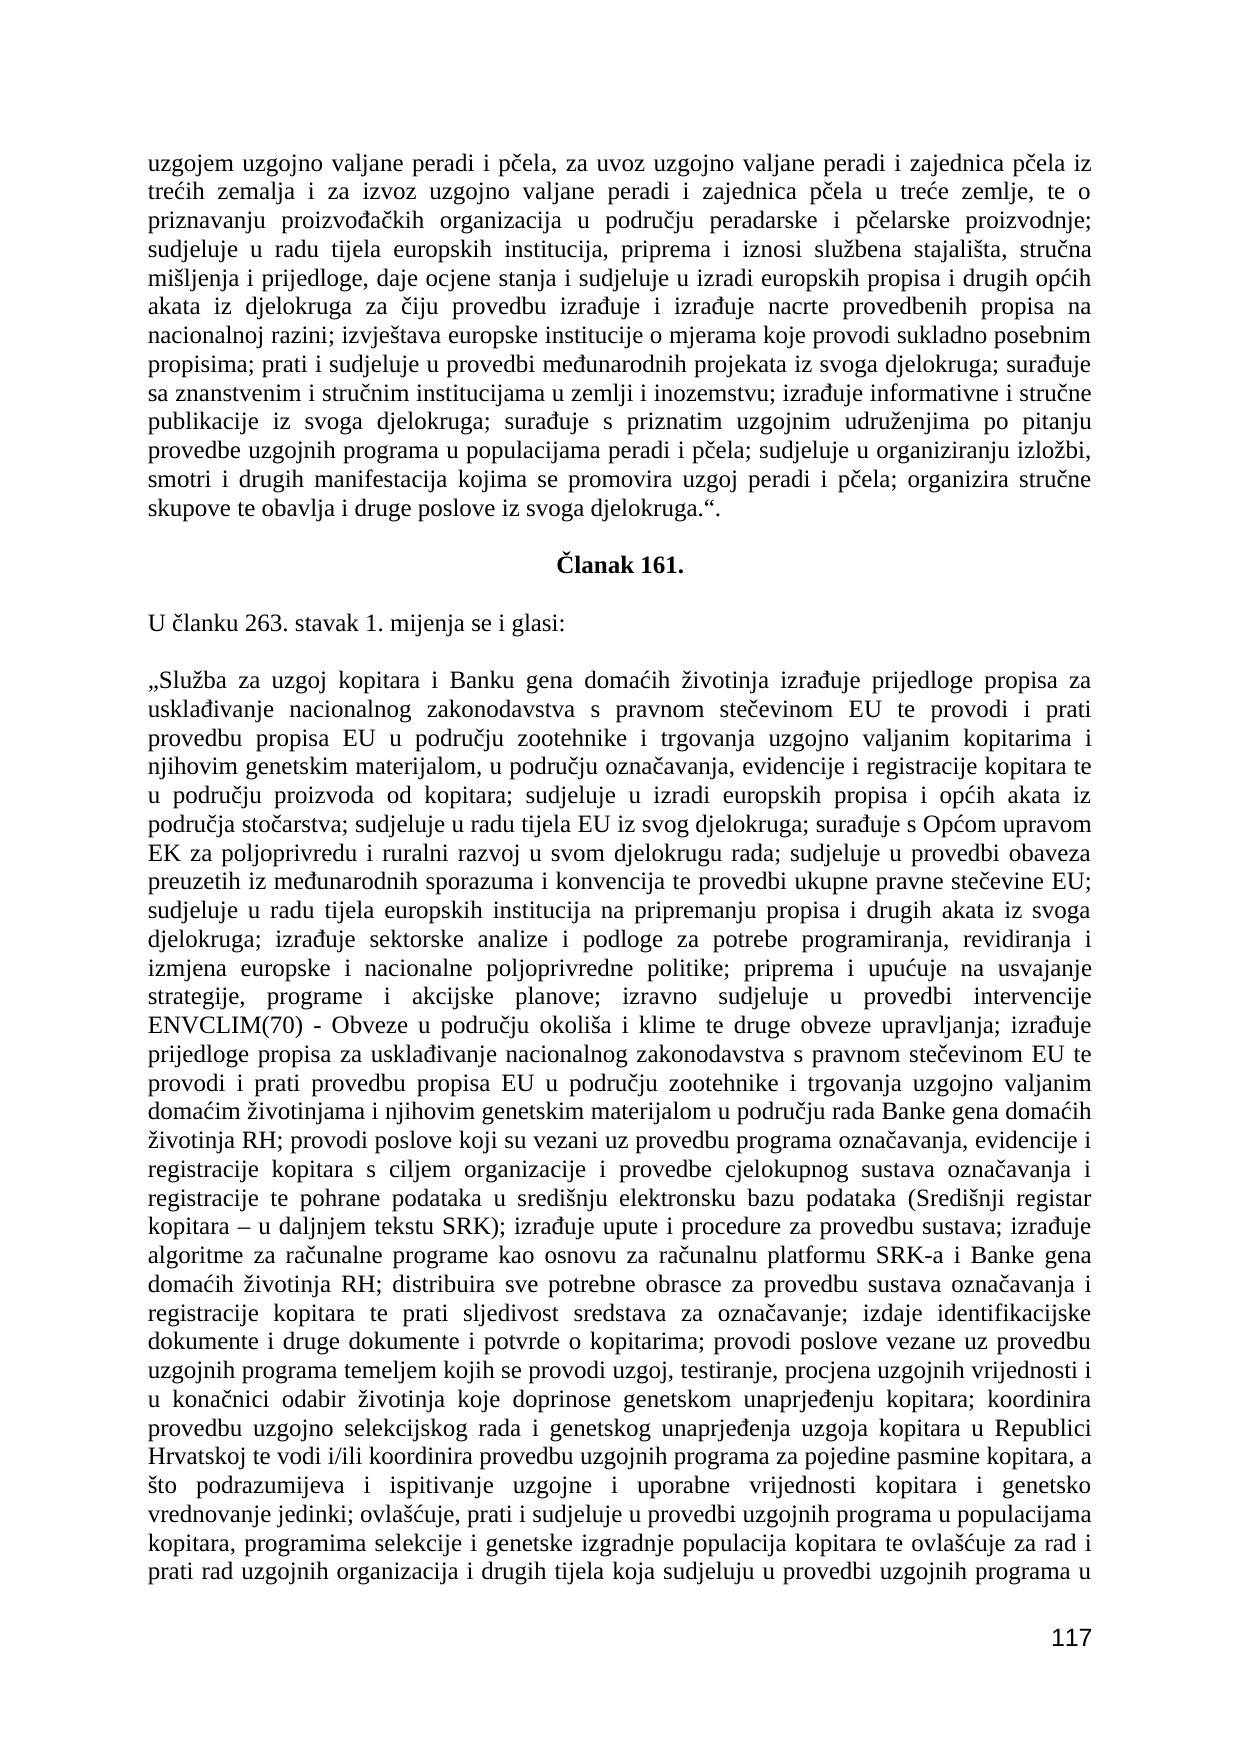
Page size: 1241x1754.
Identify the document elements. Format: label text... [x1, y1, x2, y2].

text U članku 263. stavak 1. mijenja se i glasi: [148, 608, 1092, 636]
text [148, 665, 1092, 1585]
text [148, 148, 1092, 521]
text Članak 161. [148, 550, 1092, 579]
